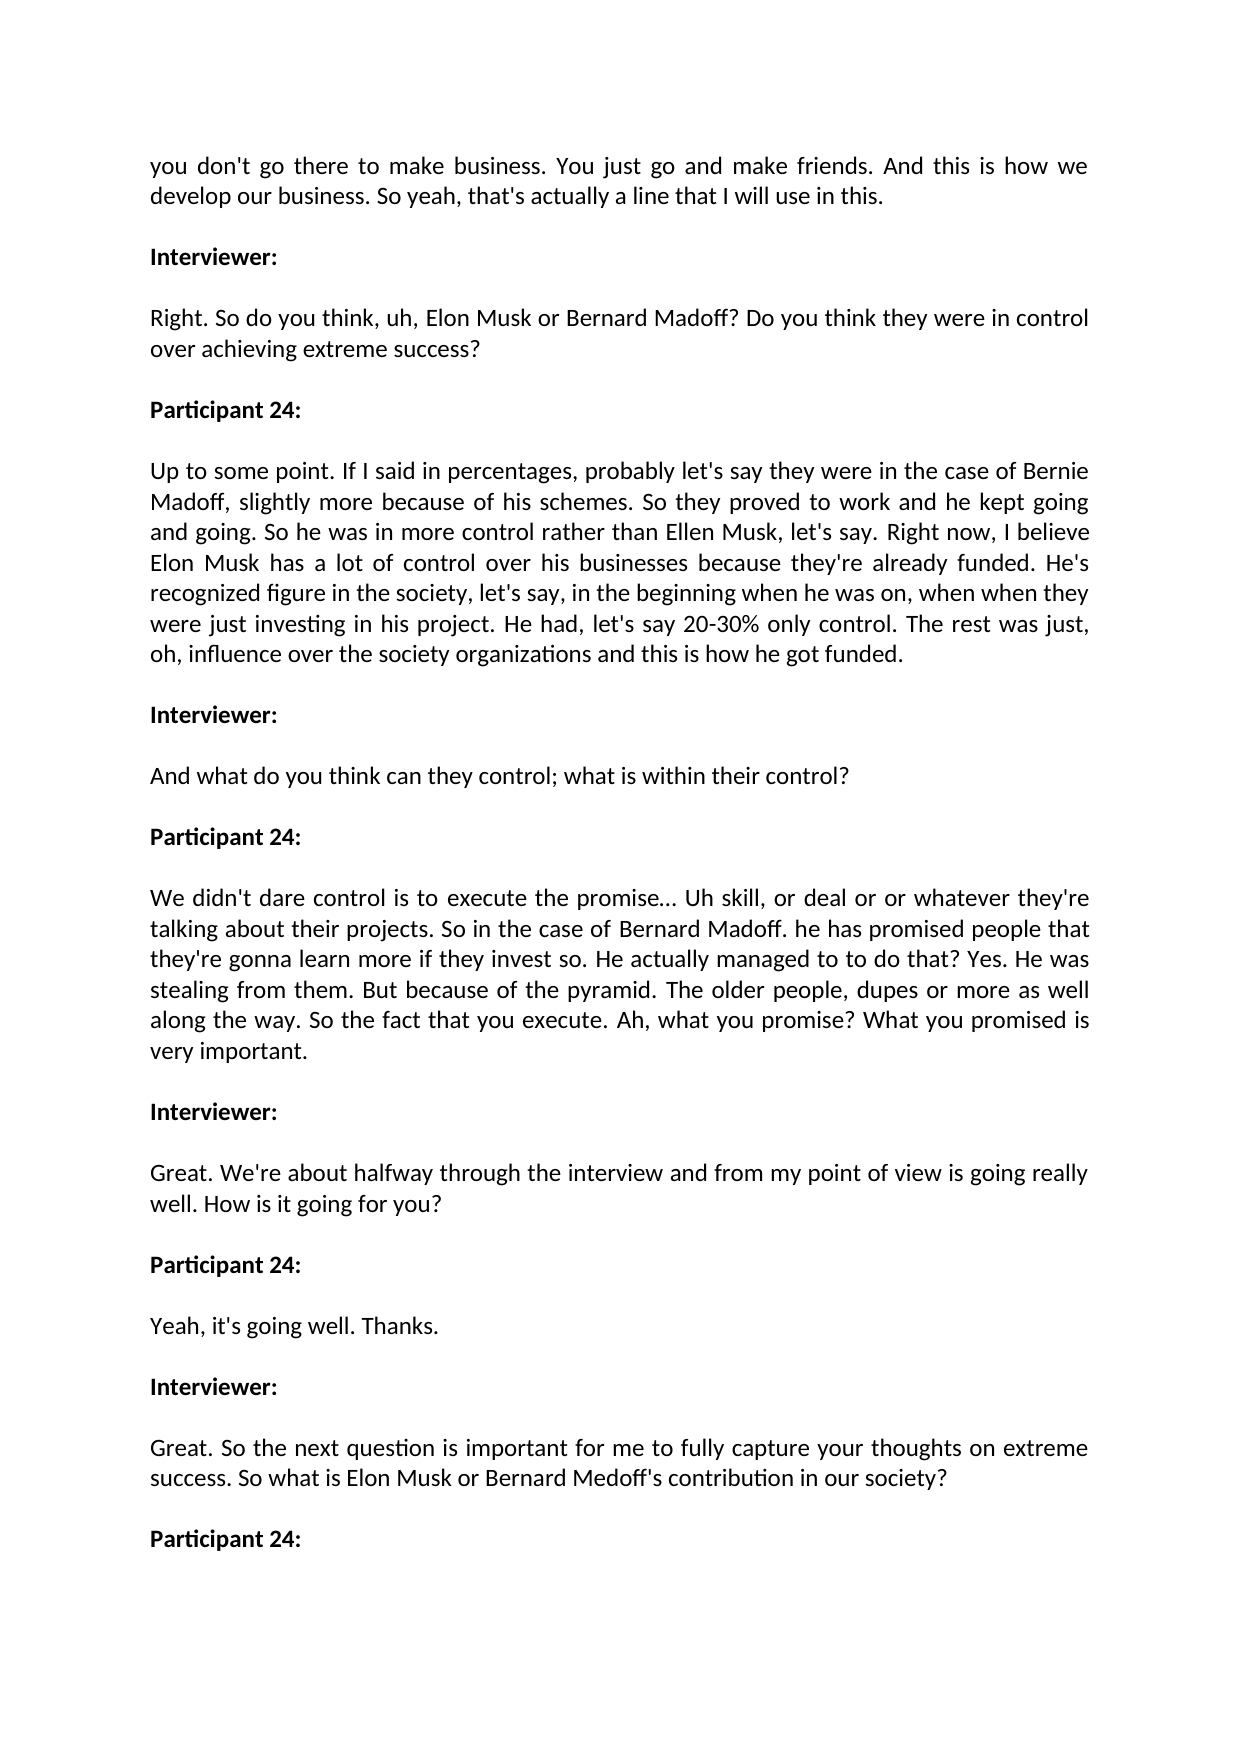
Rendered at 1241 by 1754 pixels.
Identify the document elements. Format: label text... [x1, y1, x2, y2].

text Yeah, it's going well. Thanks. [150, 1310, 1090, 1340]
text Participant 24: [150, 1249, 1090, 1279]
text Participant 24: [150, 821, 1090, 852]
text Up to some point. If I said in percentages, probably let's say they were in the case of Bernie Madoff, slightly more because of his schemes. So they proved to work and he kept going and going. So he was in more control rather than Ellen Musk, let's say. Right now, I believe Elon Musk has a lot of control over his businesses because they're already funded. He's recognized figure in the society, let's say, in the beginning when he was on, when when they were just investing in his project. He had, let's say 20-30% only control. The rest was just, oh, influence over the society organizations and this is how he got funded. [150, 455, 1090, 669]
text Great. So the next question is important for me to fully capture your thoughts on extreme success. So what is Elon Musk or Bernard Medoff's contribution in our society? [150, 1432, 1090, 1493]
text Great. We're about halfway through the interview and from my point of view is going really well. How is it going for you? [150, 1157, 1090, 1218]
text Participant 24: [150, 1523, 1090, 1554]
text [150, 150, 1090, 211]
text Interviewer: [150, 1096, 1090, 1127]
text Interviewer: [150, 1371, 1090, 1401]
text And what do you think can they control; what is within their control? [150, 760, 1090, 791]
text Interviewer: [150, 242, 1090, 272]
text Interviewer: [150, 699, 1090, 730]
text We didn't dare control is to execute the promise… Uh skill, or deal or or whatever they're talking about their projects. So in the case of Bernard Madoff. he has promised people that they're gonna learn more if they invest so. He actually managed to to do that? Yes. He was stealing from them. But because of the pyramid. The older people, dupes or more as well along the way. So the fact that you execute. Ah, what you promise? What you promised is very important. [150, 882, 1090, 1066]
text Right. So do you think, uh, Elon Musk or Bernard Madoff? Do you think they were in control over achieving extreme success? [150, 303, 1090, 364]
text Participant 24: [150, 394, 1090, 425]
